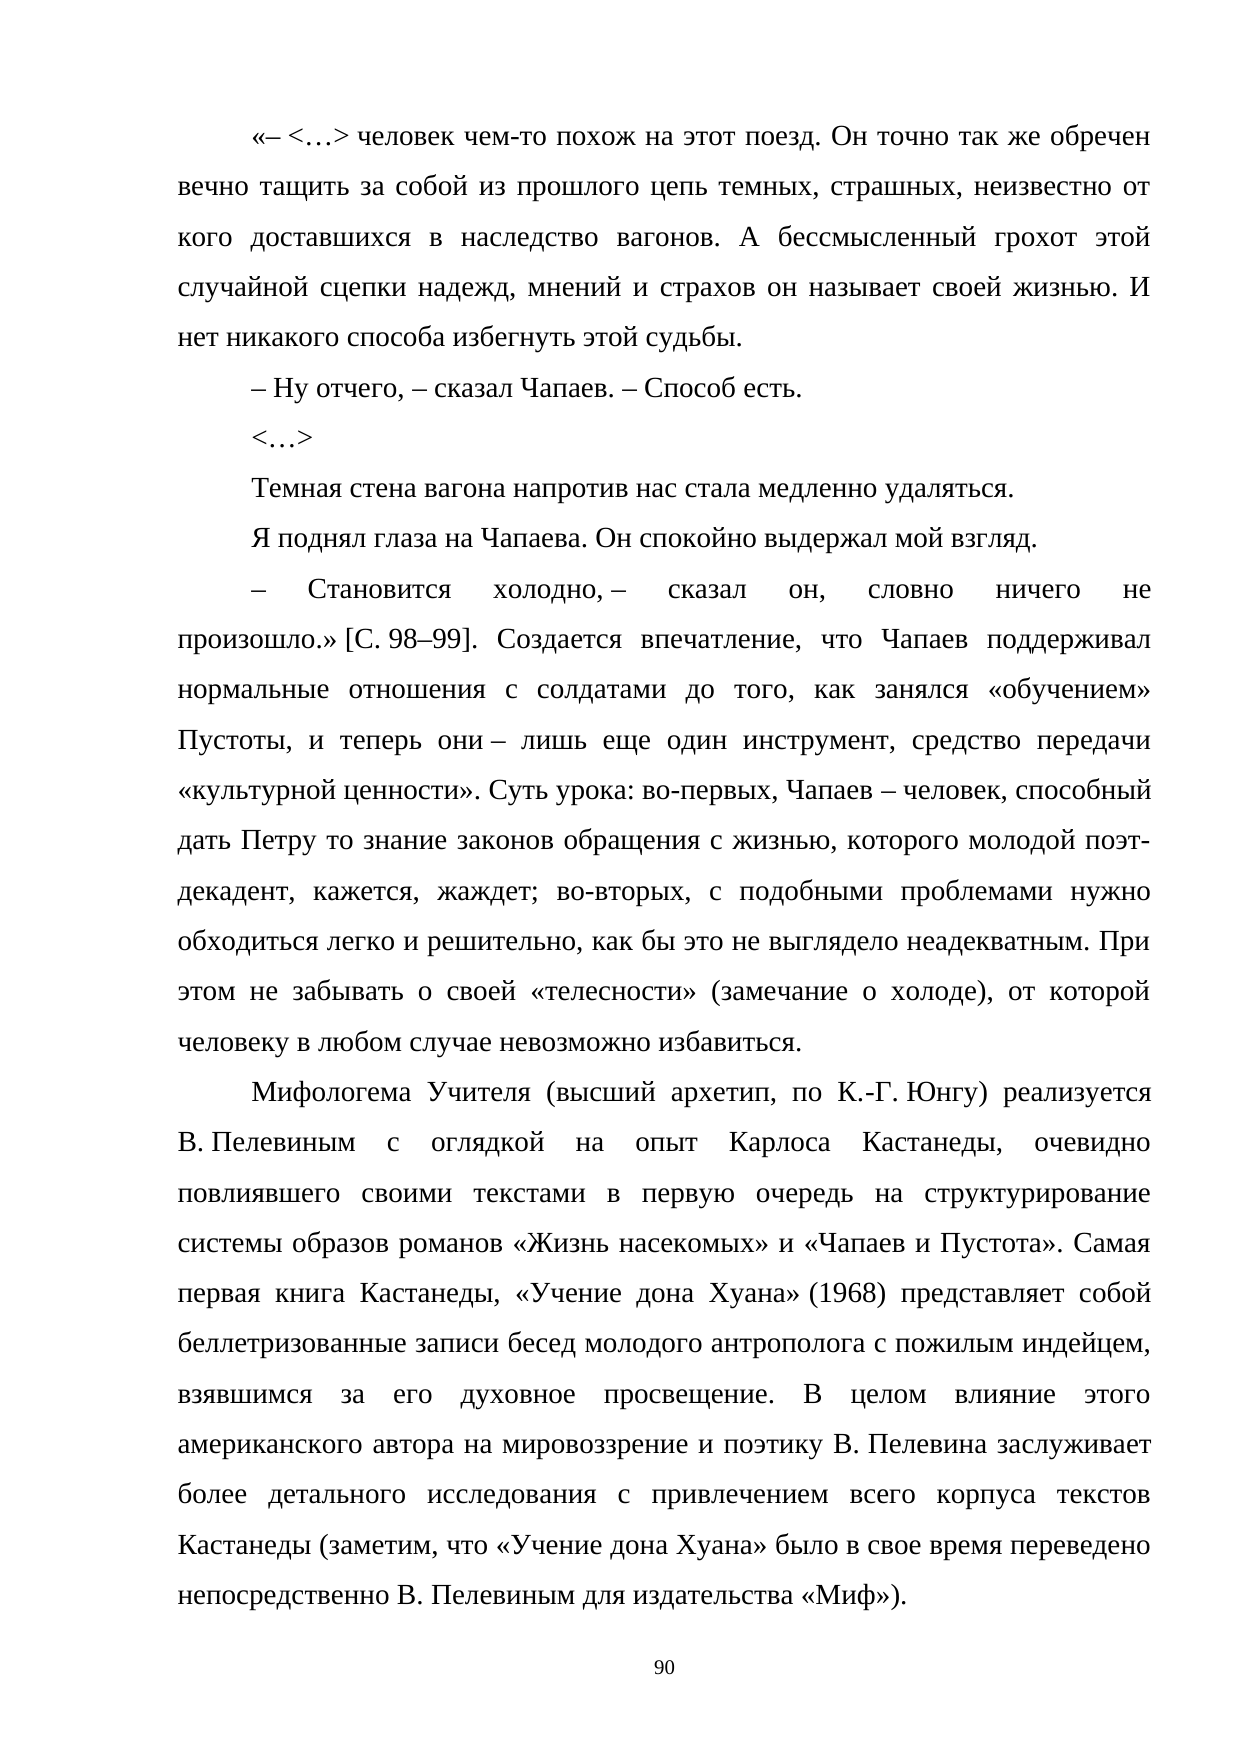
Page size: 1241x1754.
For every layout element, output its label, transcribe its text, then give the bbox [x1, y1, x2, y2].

text Мифологема Учителя (высший архетип, по К.-Г. Юнгу) реализуется В. Пелевиным с оглядкой на опыт Карлоса Кастанеды, очевидно повлиявшего своими текстами в первую очередь на структурирование системы образов романов «Жизнь насекомых» и «Чапаев и Пустота». Самая первая книга Кастанеды, «Учение дона Хуана» (1968) представляет собой беллетризованные записи бесед молодого антрополога с пожилым индейцем, взявшимся за его духовное просвещение. В целом влияние этого американского автора на мировоззрение и поэтику В. Пелевина заслуживает более детального исследования с привлечением всего корпуса текстов Кастанеды (заметим, что «Учение дона Хуана» было в свое время переведено непосредственно В. Пелевиным для издательства «Миф»). [177, 1074, 1152, 1611]
text – Ну отчего, – сказал Чапаев. – Способ есть. [177, 370, 1152, 403]
text Я поднял глаза на Чапаева. Он спокойно выдержал мой взгляд. [177, 521, 1152, 554]
text Темная стена вагона напротив нас стала медленно удаляться. [177, 470, 1152, 504]
text «– <…> человек чем-то похож на этот поезд. Он точно так же обречен вечно тащить за собой из прошлого цепь темных, страшных, неизвестно от кого доставшихся в наследство вагонов. А бессмысленный грохот этой случайной сцепки надежд, мнений и страхов он называет своей жизнью. И нет никакого способа избегнуть этой судьбы. [177, 118, 1152, 353]
text <…> [177, 420, 1152, 453]
text – Становится холодно, – сказал он, словно ничего не произошло.» [С. 98–99]. Создается впечатление, что Чапаев поддерживал нормальные отношения с солдатами до того, как занялся «обучением» Пустоты, и теперь они – лишь еще один инструмент, средство передачи «культурной ценности». Cуть урока: во-первых, Чапаев – человек, способный дать Петру то знание законов обращения с жизнью, которого молодой поэт-декадент, кажется, жаждет; во-вторых, с подобными проблемами нужно обходиться легко и решительно, как бы это не выглядело неадекватным. При этом не забывать о своей «телесности» (замечание о холоде), от которой человеку в любом случае невозможно избавиться. [177, 571, 1152, 1057]
